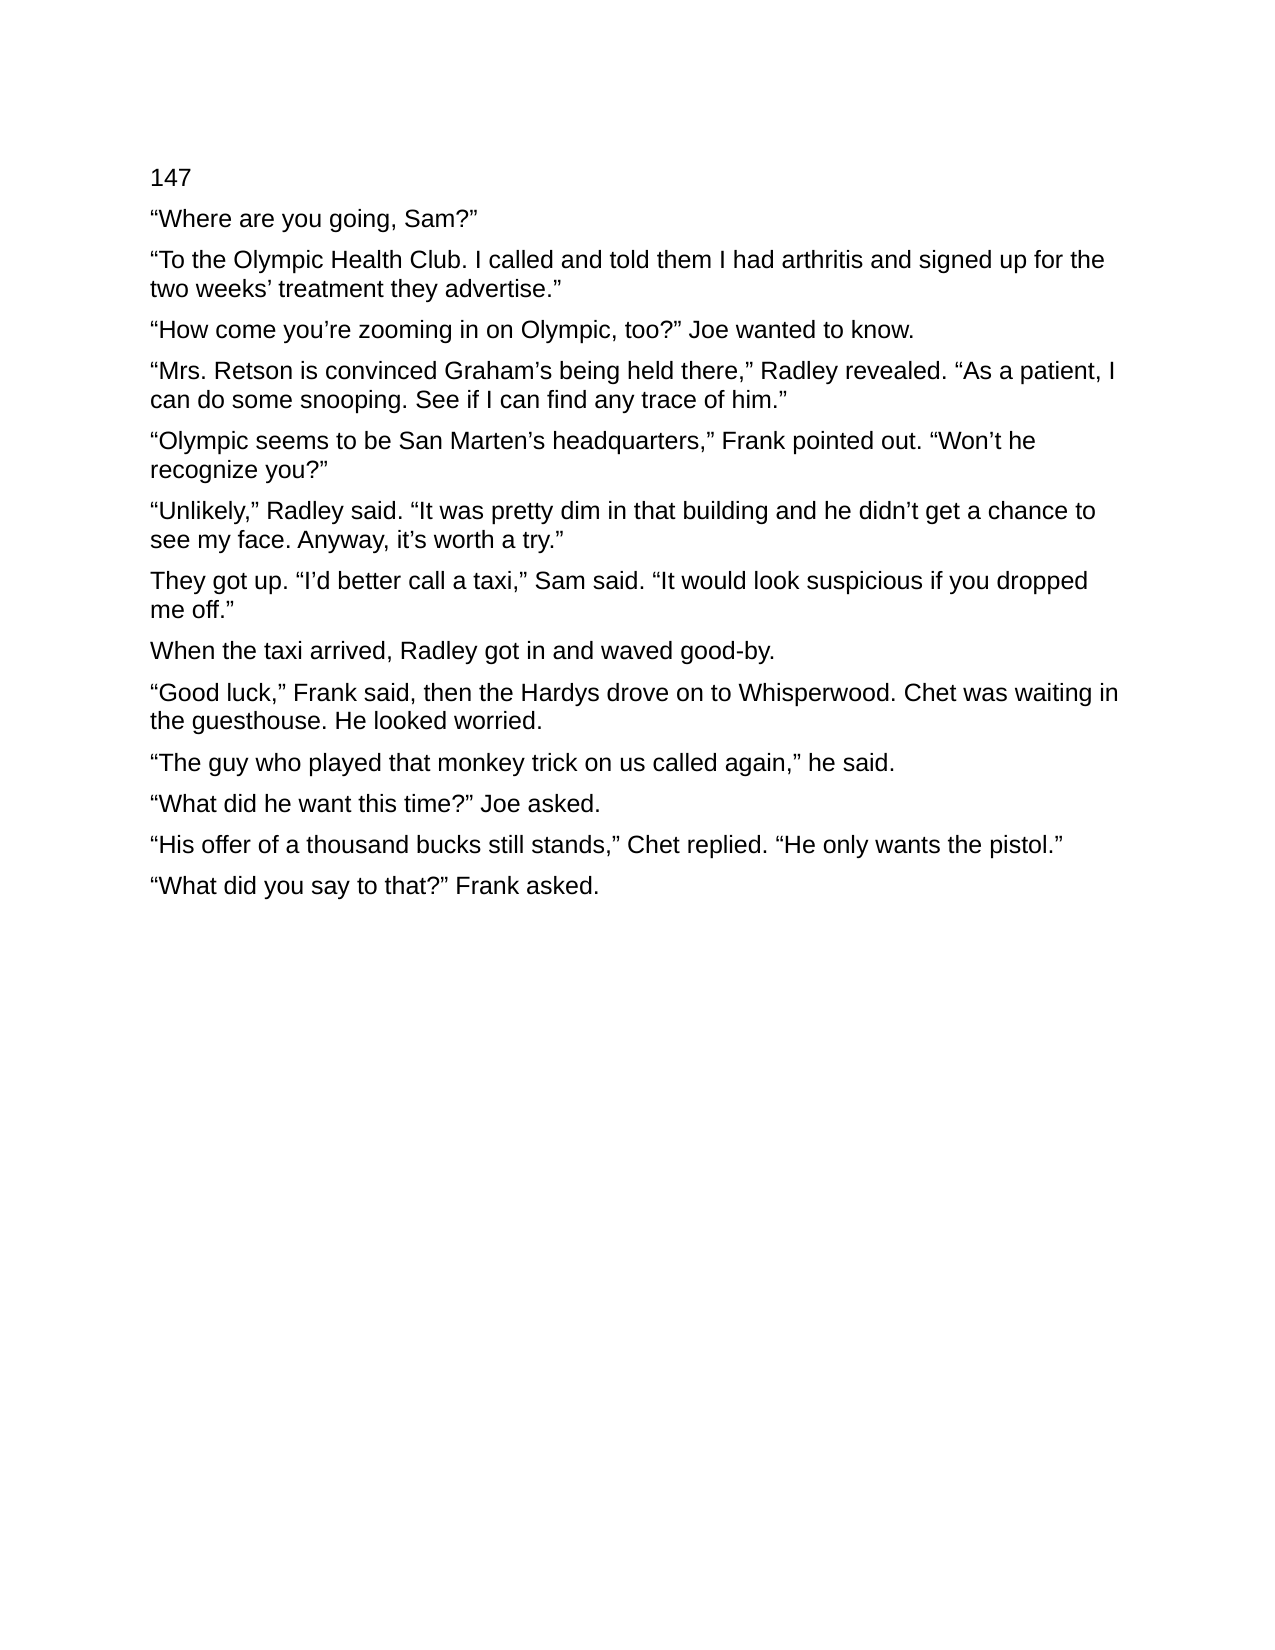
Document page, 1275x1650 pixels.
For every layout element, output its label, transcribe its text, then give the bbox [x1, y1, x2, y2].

text When the taxi arrived, Radley got in and waved good-by. [150, 636, 1125, 665]
text They got up. “I’d better call a taxi,” Sam said. “It would look suspicious if you dropped me off.” [150, 566, 1125, 624]
text “Good luck,” Frank said, then the Hardys drove on to Whisperwood. Chet was waiting in the guesthouse. He looked worried. [150, 677, 1125, 735]
text “The guy who played that monkey trick on us called again,” he said. [150, 747, 1125, 776]
text “Mrs. Retson is convinced Graham’s being held there,” Radley revealed. “As a patient, I can do some snooping. See if I can find any trace of him.” [150, 356, 1125, 414]
text “How come you’re zooming in on Olympic, too?” Joe wanted to know. [150, 315, 1125, 344]
text “Unlikely,” Radley said. “It was pretty dim in that building and he didn’t get a chance to see my face. Anyway, it’s worth a try.” [150, 496, 1125, 554]
text “What did he want this time?” Joe asked. [150, 789, 1125, 817]
text “Olympic seems to be San Marten’s headquarters,” Frank pointed out. “Won’t he recognize you?” [150, 426, 1125, 484]
text “What did you say to that?” Frank asked. [150, 871, 1125, 900]
text “His offer of a thousand bucks still stands,” Chet replied. “He only wants the pistol.” [150, 830, 1125, 859]
text “To the Olympic Health Club. I called and told them I had arthritis and signed up for the two weeks’ treatment they advertise.” [150, 245, 1125, 302]
text 147 [150, 162, 1125, 191]
text “Where are you going, Sam?” [150, 204, 1125, 232]
